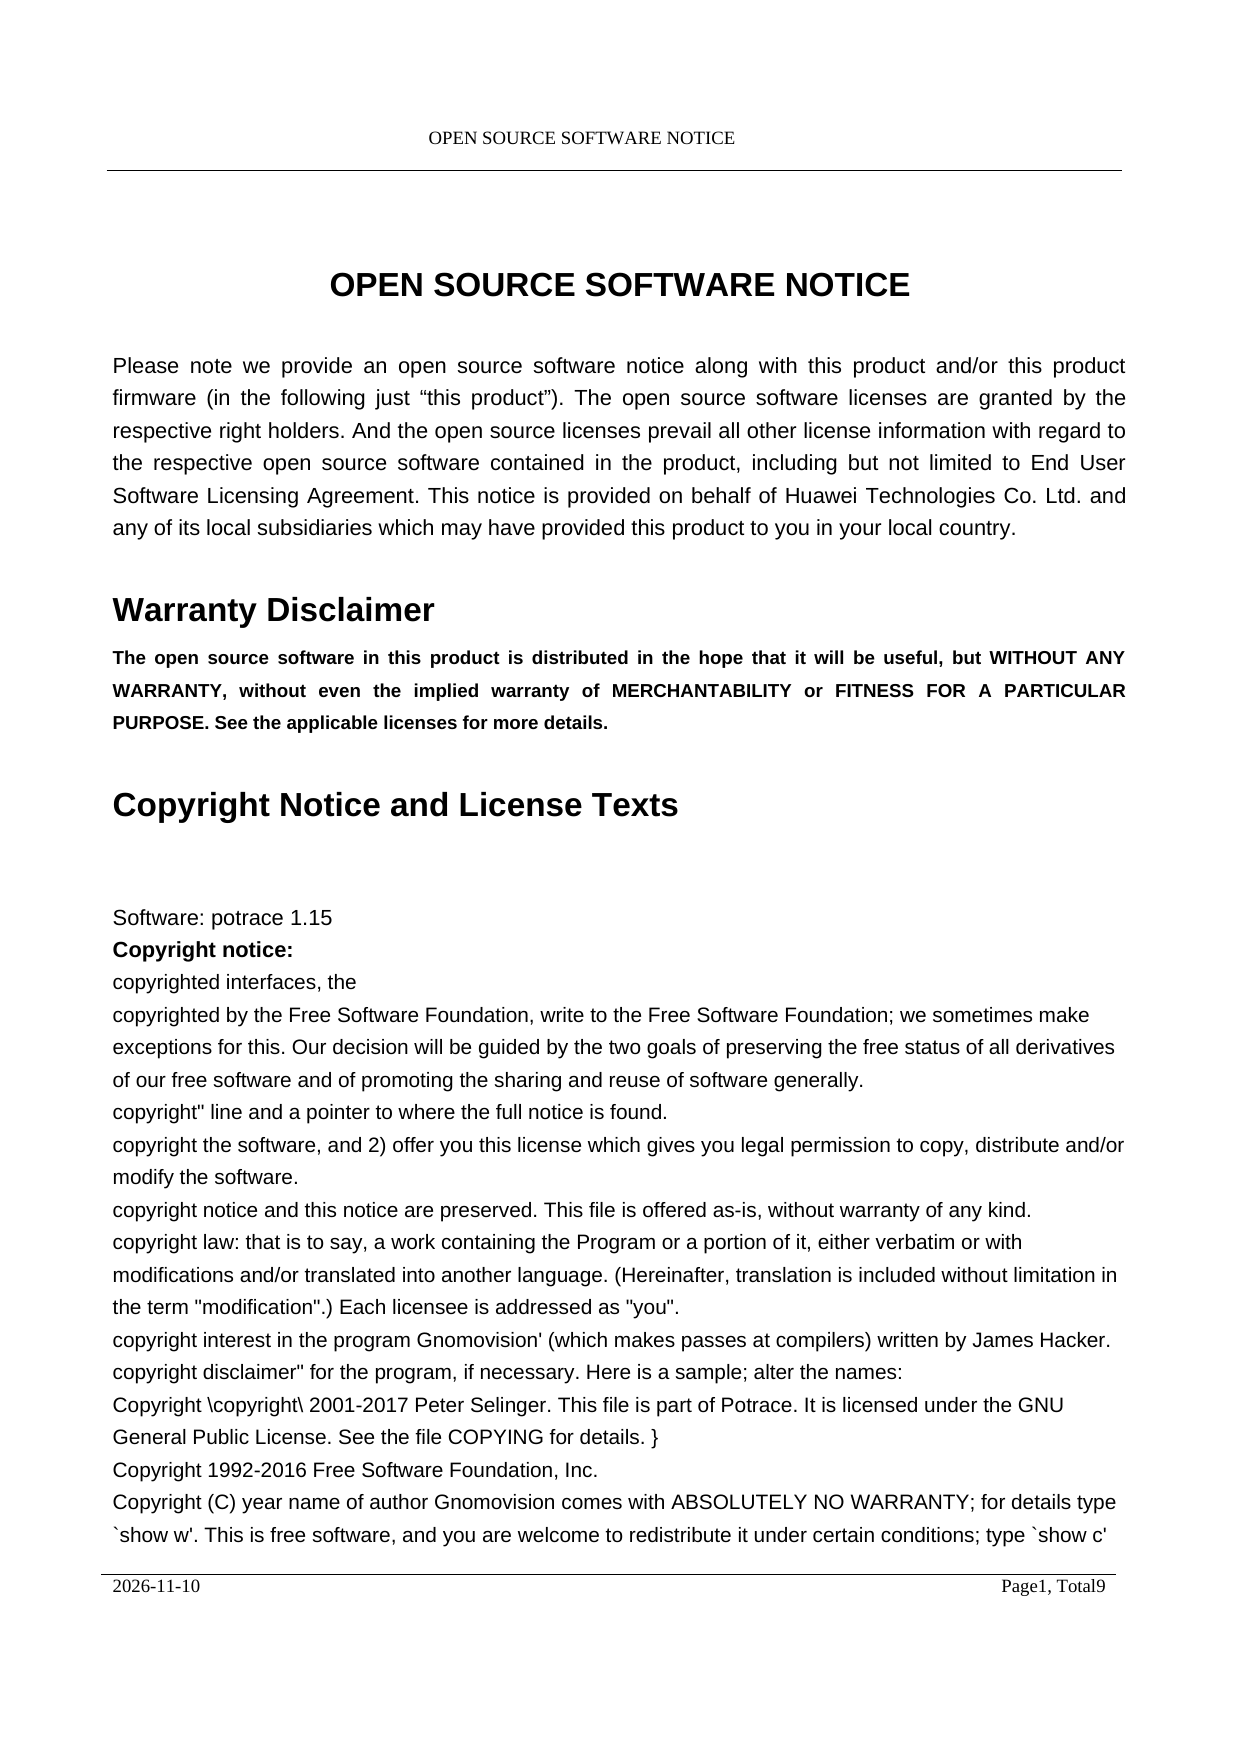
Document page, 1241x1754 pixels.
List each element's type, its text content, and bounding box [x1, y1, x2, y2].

text Copyright 1992-2016 Free Software Foundation, Inc. [112, 1453, 1128, 1486]
text Warranty Disclaimer [112, 576, 1128, 641]
text Copyright \copyright\ 2001-2017 Peter Selinger. This file is part of Potrace. It is licensed under the GNU General Public License. See the file COPYING for details. } [112, 1388, 1128, 1453]
text The open source software in this product is distributed in the hope that it will be useful, but WITHOUT ANY WARRANTY, without even the implied warranty of MERCHANTABILITY or FITNESS FOR A PARTICULAR PURPOSE. See the applicable licenses for more details. [112, 641, 1128, 739]
text copyright notice and this notice are preserved. This file is offered as-is, without warranty of any kind. [112, 1193, 1128, 1226]
text copyrighted by the Free Software Foundation, write to the Free Software Foundation; we sometimes make exceptions for this. Our decision will be guided by the two goals of preserving the free status of all derivatives of our free software and of promoting the sharing and reuse of software generally. [112, 998, 1128, 1096]
text OPEN SOURCE SOFTWARE NOTICE [112, 251, 1128, 316]
text copyright the software, and 2) offer you this license which gives you legal permission to copy, distribute and/or modify the software. [112, 1128, 1128, 1193]
text copyright disclaimer" for the program, if necessary. Here is a sample; alter the names: [112, 1356, 1128, 1388]
text copyright" line and a pointer to where the full notice is found. [112, 1096, 1128, 1128]
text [112, 1486, 1128, 1551]
text Copyright Notice and License Texts [112, 771, 1128, 836]
text copyrighted interfaces, the [112, 966, 1128, 998]
text Copyright notice: [112, 933, 1128, 966]
text Please note we provide an open source software notice along with this product and/or this product firmware (in the following just “this product”). The open source software licenses are granted by the respective right holders. And the open source licenses prevail all other license information with regard to the respective open source software contained in the product, including but not limited to End User Software Licensing Agreement. This notice is provided on behalf of Huawei Technologies Co. Ltd. and any of its local subsidiaries which may have provided this product to you in your local country. [112, 349, 1128, 544]
text copyright interest in the program Gnomovision' (which makes passes at compilers) written by James Hacker. [112, 1323, 1128, 1356]
text Software: potrace 1.15 [112, 901, 1128, 933]
text copyright law: that is to say, a work containing the Program or a portion of it, either verbatim or with modifications and/or translated into another language. (Hereinafter, translation is included without limitation in the term "modification".) Each licensee is addressed as "you". [112, 1226, 1128, 1323]
